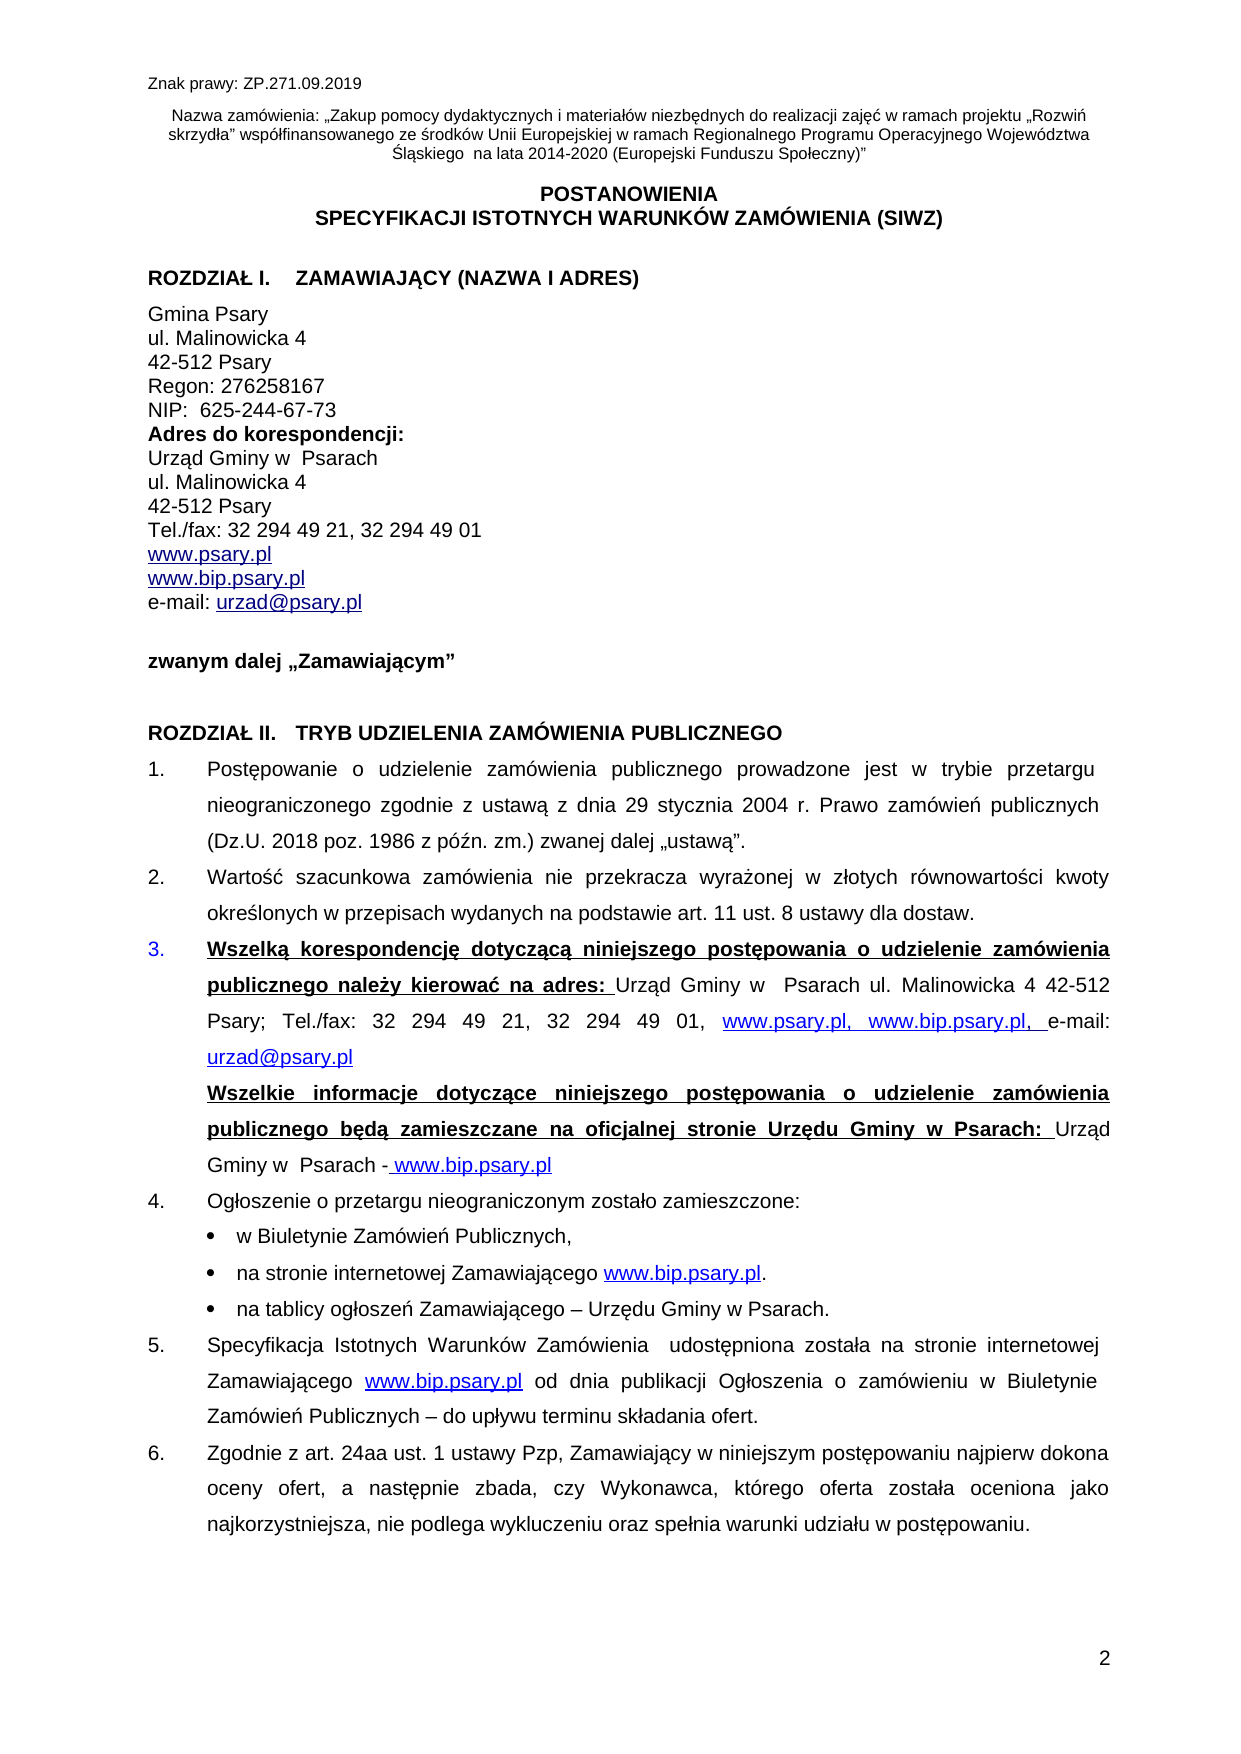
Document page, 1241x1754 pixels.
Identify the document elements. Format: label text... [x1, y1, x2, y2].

text ul. Malinowicka 4 [148, 326, 1110, 350]
text 42-512 Psary [148, 350, 1110, 374]
text ROZDZIAŁ I. ZAMAWIAJĄCY (NAZWA I ADRES) [148, 266, 1110, 290]
list Wartość szacunkowa zamówienia nie przekracza wyrażonej w złotych równowartości kwoty określonych w przepisach wydanych na podstawie art. 11 ust. 8 ustawy dla dostaw. [148, 865, 1110, 925]
text Urząd Gminy w Psarach [148, 446, 1110, 470]
text ROZDZIAŁ II. TRYB UDZIELENIA ZAMÓWIENIA PUBLICZNEGO [148, 721, 1110, 745]
text Tel./fax: 32 294 49 21, 32 294 49 01 [148, 518, 1110, 542]
list Postępowanie o udzielenie zamówienia publicznego prowadzone jest w trybie przetargu nieograniczonego zgodnie z ustawą z dnia 29 stycznia 2004 r. Prawo zamówień publicznych (Dz.U. 2018 poz. 1986 z późn. zm.) zwanej dalej „ustawą”. [148, 757, 1110, 853]
text www.psary.pl [148, 542, 1110, 566]
text POSTANOWIENIA [148, 182, 1110, 206]
text ul. Malinowicka 4 [148, 470, 1110, 494]
text e-mail: urzad@psary.pl [148, 589, 1110, 613]
list na tablicy ogłoszeń Zamawiającego – Urzędu Gminy w Psarach. [207, 1296, 1110, 1321]
text Gmina Psary [148, 302, 1110, 326]
list Specyfikacja Istotnych Warunków Zamówienia udostępniona została na stronie internetowej Zamawiającego www.bip.psary.pl od dnia publikacji Ogłoszenia o zamówieniu w Biuletynie Zamówień Publicznych – do upływu terminu składania ofert. [148, 1332, 1110, 1428]
text NIP: 625-244-67-73 [148, 398, 1110, 422]
list w Biuletynie Zamówień Publicznych, [207, 1224, 1110, 1248]
text www.bip.psary.pl [148, 566, 1110, 589]
text zwanym dalej „Zamawiającym” [148, 649, 1110, 673]
text Adres do korespondencji: [148, 422, 1110, 446]
list Ogłoszenie o przetargu nieograniczonym zostało zamieszczone: [148, 1188, 1110, 1212]
list Zgodnie z art. 24aa ust. 1 ustawy Pzp, Zamawiający w niniejszym postępowaniu najpierw dokona oceny ofert, a następnie zbada, czy Wykonawca, którego oferta została oceniona jako najkorzystniejsza, nie podlega wykluczeniu oraz spełnia warunki udziału w postępowaniu. [148, 1440, 1110, 1536]
text 42-512 Psary [148, 494, 1110, 518]
text SPECYFIKACJI ISTOTNYCH WARUNKÓW ZAMÓWIENIA (SIWZ) [148, 206, 1110, 230]
list Wszelką korespondencję dotyczącą niniejszego postępowania o udzielenie zamówienia publicznego należy kierować na adres: Urząd Gminy w Psarach ul. Malinowicka 4 42-512 Psary; Tel./fax: 32 294 49 21, 32 294 49 01, www.psary.pl, www.bip.psary.pl, e-mail: urzad@psary.pl [148, 937, 1110, 1069]
text Wszelkie informacje dotyczące niniejszego postępowania o udzielenie zamówienia publicznego będą zamieszczane na oficjalnej stronie Urzędu Gminy w Psarach: Urząd Gminy w Psarach - www.bip.psary.pl [207, 1103, 1110, 1176]
text Wszelkie informacje dotyczące niniejszego postępowania o udzielenie zamówienia publicznego będą zamieszczane na oficjalnej stronie Urzędu Gminy w Psarach: Urząd Gminy w Psarach - www.bip.psary.pl [207, 1081, 1110, 1102]
text Regon: 276258167 [148, 374, 1110, 398]
list na stronie internetowej Zamawiającego www.bip.psary.pl. [207, 1260, 1110, 1284]
